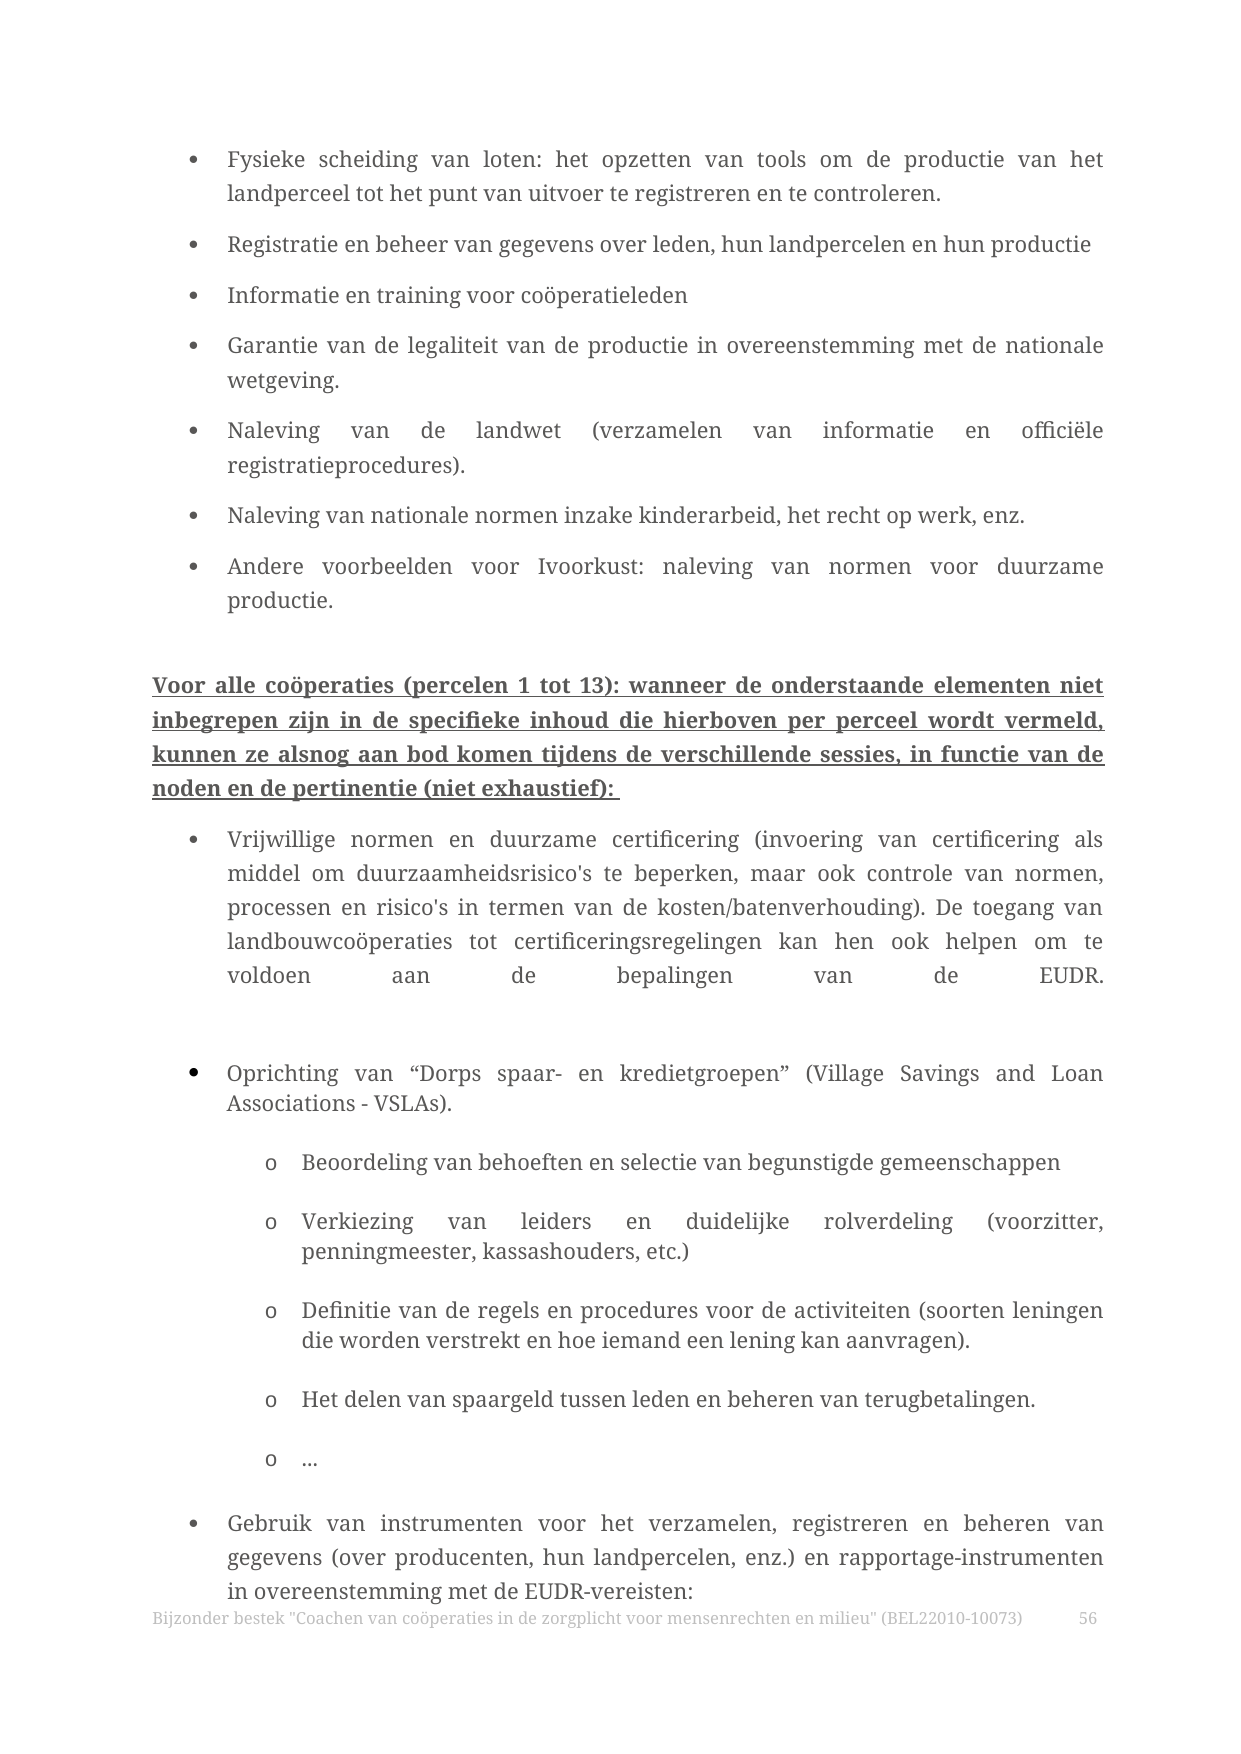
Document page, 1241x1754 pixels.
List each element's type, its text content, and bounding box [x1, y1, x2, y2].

list Fysieke scheiding van loten: het opzetten van tools om de productie van het landperceel tot het punt van uitvoer te registreren en te controleren. [189, 144, 1105, 208]
text Voor alle coöperaties (percelen 1 tot 13): wanneer de onderstaande elementen niet inbegrepen zijn in de specifieke inhoud die hierboven per perceel wordt vermeld, kunnen ze alsnog aan bod komen tijdens de verschillende sessies, in functie van de noden en de pertinentie (niet exhaustief): [152, 636, 1105, 730]
list Naleving van de landwet (verzamelen van informatie en officiële registratieprocedures). [189, 415, 1105, 479]
list Informatie en training voor coöperatieleden [189, 279, 1105, 309]
list Vrijwillige normen en duurzame certificering (invoering van certificering als middel om duurzaamheidsrisico's te beperken, maar ook controle van normen, processen en risico's in termen van de kosten/batenverhouding). De toegang van landbouwcoöperaties tot certificeringsregelingen kan hen ook helpen om te voldoen aan de bepalingen van de EUDR. [189, 824, 1105, 1024]
list Het delen van spaargeld tussen leden en beheren van terugbetalingen. [264, 1384, 1105, 1414]
list Garantie van de legaliteit van de productie in overeenstemming met de nationale wetgeving. [189, 330, 1105, 394]
list Beoordeling van behoeften en selectie van begunstigde gemeenschappen [264, 1147, 1105, 1177]
list Oprichting van “Dorps spaar- en kredietgroepen” (Village Savings and Loan Associations - VSLAs). [189, 1058, 1105, 1117]
text Voor alle coöperaties (percelen 1 tot 13): wanneer de onderstaande elementen niet inbegrepen zijn in de specifieke inhoud die hierboven per perceel wordt vermeld, kunnen ze alsnog aan bod komen tijdens de verschillende sessies, in functie van de noden en de pertinentie (niet exhaustief): [152, 766, 1105, 803]
list Definitie van de regels en procedures voor de activiteiten (soorten leningen die worden verstrekt en hoe iemand een lening kan aanvragen). [264, 1295, 1105, 1354]
list Verkiezing van leiders en duidelijke rolverdeling (voorzitter, penningmeester, kassashouders, etc.) [264, 1206, 1105, 1266]
list ... [264, 1443, 1105, 1502]
text Voor alle coöperaties (percelen 1 tot 13): wanneer de onderstaande elementen niet inbegrepen zijn in de specifieke inhoud die hierboven per perceel wordt vermeld, kunnen ze alsnog aan bod komen tijdens de verschillende sessies, in functie van de noden en de pertinentie (niet exhaustief): [152, 731, 1105, 764]
list Gebruik van instrumenten voor het verzamelen, registreren en beheren van gegevens (over producenten, hun landpercelen, enz.) en rapportage-instrumenten in overeenstemming met de EUDR-vereisten: [189, 1508, 1105, 1606]
list Andere voorbeelden voor Ivoorkust: naleving van normen voor duurzame productie. [189, 551, 1105, 615]
list Registratie en beheer van gegevens over leden, hun landpercelen en hun productie [189, 229, 1105, 258]
list Naleving van nationale normen inzake kinderarbeid, het recht op werk, enz. [189, 500, 1105, 530]
